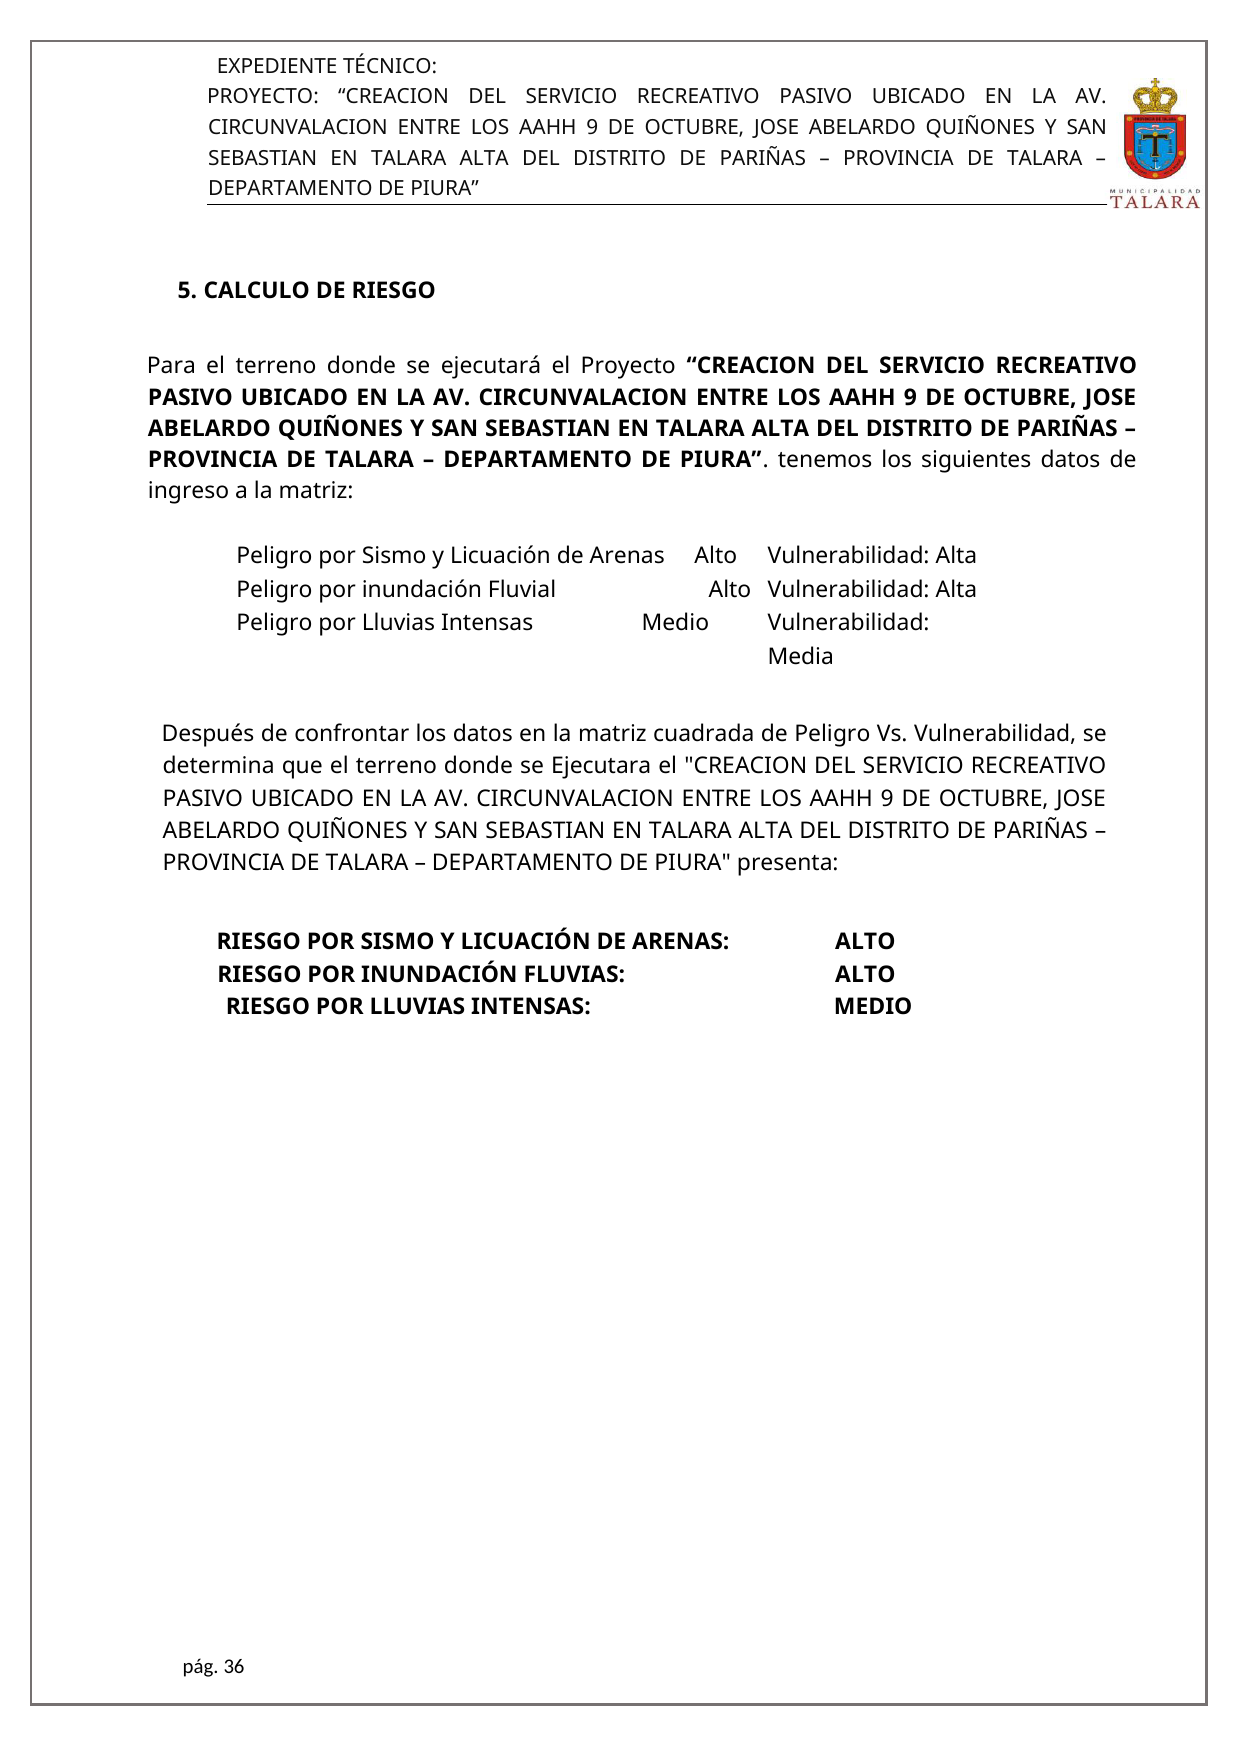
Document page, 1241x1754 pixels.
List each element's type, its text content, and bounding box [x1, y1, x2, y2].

text RIESGO POR INUNDACIÓN FLUVIAS: ALTO [177, 958, 1107, 989]
text 5. CALCULO DE RIESGO [177, 274, 1107, 306]
table_cell Peligro por Lluvias Intensas Medio [236, 606, 767, 673]
table_cell Peligro por inundación Fluvial Alto [236, 573, 767, 606]
text Después de confrontar los datos en la matriz cuadrada de Peligro Vs. Vulnerabilidad, se determina que el terreno donde se Ejecutara el "CREACION DEL SERVICIO RECREATIVO PASIVO UBICADO EN LA AV. CIRCUNVALACION ENTRE LOS AAHH 9 DE OCTUBRE, JOSE ABELARDO QUIÑONES Y SAN SEBASTIAN EN TALARA ALTA DEL DISTRITO DE PARIÑAS – PROVINCIA DE TALARA – DEPARTAMENTO DE PIURA" presenta: [161, 717, 1107, 877]
table_cell Vulnerabilidad: Media [767, 606, 981, 673]
table_header Vulnerabilidad: Alta [767, 539, 981, 572]
text Para el terreno donde se ejecutará el Proyecto “CREACION DEL SERVICIO RECREATIVO PASIVO UBICADO EN LA AV. CIRCUNVALACION ENTRE LOS AAHH 9 DE OCTUBRE, JOSE ABELARDO QUIÑONES Y SAN SEBASTIAN EN TALARA ALTA DEL DISTRITO DE PARIÑAS – PROVINCIA DE TALARA – DEPARTAMENTO DE PIURA”. tenemos los siguientes datos de ingreso a la matriz: [147, 349, 1137, 505]
text RIESGO POR SISMO Y LICUACIÓN DE ARENAS: ALTO [177, 925, 1107, 956]
table_cell Vulnerabilidad: Alta [767, 573, 981, 606]
text RIESGO POR LLUVIAS INTENSAS: MEDIO [177, 990, 1107, 1022]
table_header Peligro por Sismo y Licuación de Arenas Alto [236, 539, 767, 572]
